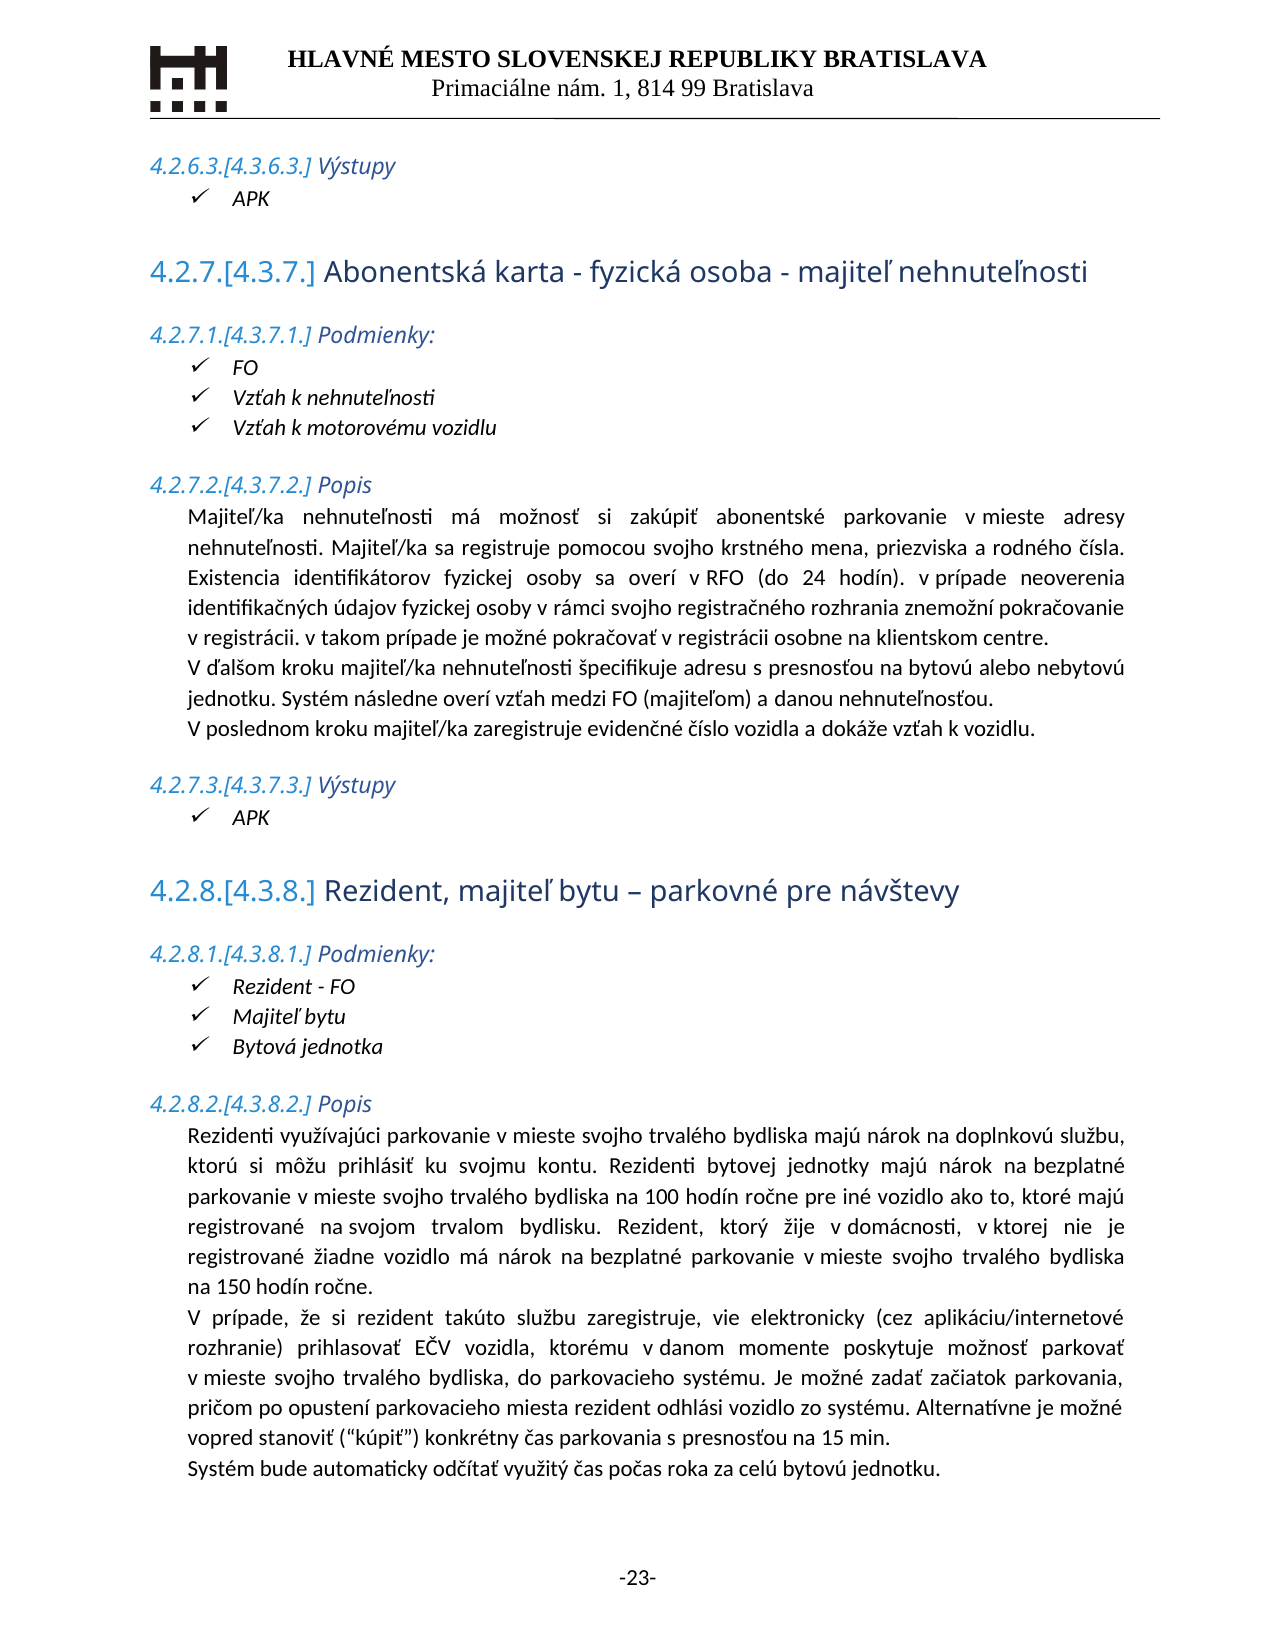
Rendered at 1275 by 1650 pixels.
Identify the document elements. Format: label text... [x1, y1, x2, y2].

list Vzťah k nehnuteľnosti [187, 383, 1125, 411]
list APK [187, 803, 1125, 831]
list FO [187, 353, 1125, 381]
subtitle Rezident, majiteľ bytu – parkovné pre návštevy [150, 871, 1125, 910]
subtitle Popis [150, 469, 1125, 500]
list Majiteľ bytu [187, 1002, 1125, 1030]
subtitle Výstupy [150, 150, 1125, 181]
list Rezidenti využívajúci parkovanie v mieste svojho trvalého bydliska majú nárok na doplnkovú službu, ktorú si môžu prihlásiť ku svojmu kontu. Rezidenti bytovej jednotky majú nárok na bezplatné parkovanie v mieste svojho trvalého bydliska na 100 hodín ročne pre iné vozidlo ako to, ktoré majú registrované na svojom trvalom bydlisku. Rezident, ktorý žije v domácnosti, v ktorej nie je registrované žiadne vozidlo má nárok na bezplatné parkovanie v mieste svojho trvalého bydliska na 150 hodín ročne. [187, 1121, 1125, 1301]
list Bytová jednotka [187, 1032, 1125, 1061]
list APK [187, 184, 1125, 212]
subtitle Popis [150, 1088, 1125, 1119]
list Majiteľ/ka nehnuteľnosti má možnosť si zakúpiť abonentské parkovanie v mieste adresy nehnuteľnosti. Majiteľ/ka sa registruje pomocou svojho krstného mena, priezviska a rodného čísla. Existencia identifikátorov fyzickej osoby sa overí v RFO (do 24 hodín). v prípade neoverenia identifikačných údajov fyzickej osoby v rámci svojho registračného rozhrania znemožní pokračovanie v registrácii. v takom prípade je možné pokračovať v registrácii osobne na klientskom centre. [187, 502, 1125, 651]
picture [150, 46, 227, 112]
subtitle Podmienky: [150, 319, 1125, 351]
list V prípade, že si rezident takúto službu zaregistruje, vie elektronicky (cez aplikáciu/internetové rozhranie) prihlasovať EČV vozidla, ktorému v danom momente poskytuje možnosť parkovať v mieste svojho trvalého bydliska, do parkovacieho systému. Je možné zadať začiatok parkovania, pričom po opustení parkovacieho miesta rezident odhlási vozidlo zo systému. Alternatívne je možné vopred stanoviť (“kúpiť”) konkrétny čas parkovania s presnosťou na 15 min. [187, 1303, 1125, 1452]
subtitle Podmienky: [150, 938, 1125, 969]
list V poslednom kroku majiteľ/ka zaregistruje evidenčné číslo vozidla a dokáže vzťah k vozidlu. [187, 714, 1125, 742]
list Vzťah k motorovému vozidlu [187, 413, 1125, 441]
subtitle Výstupy [150, 769, 1125, 800]
list V ďalšom kroku majiteľ/ka nehnuteľnosti špecifikuje adresu s presnosťou na bytovú alebo nebytovú jednotku. Systém následne overí vzťah medzi FO (majiteľom) a danou nehnuteľnosťou. [187, 653, 1125, 712]
list Systém bude automaticky odčítať využitý čas počas roka za celú bytovú jednotku. [187, 1454, 1125, 1482]
subtitle Abonentská karta - fyzická osoba - majiteľ nehnuteľnosti [150, 251, 1125, 291]
list Rezident - FO [187, 972, 1125, 1000]
